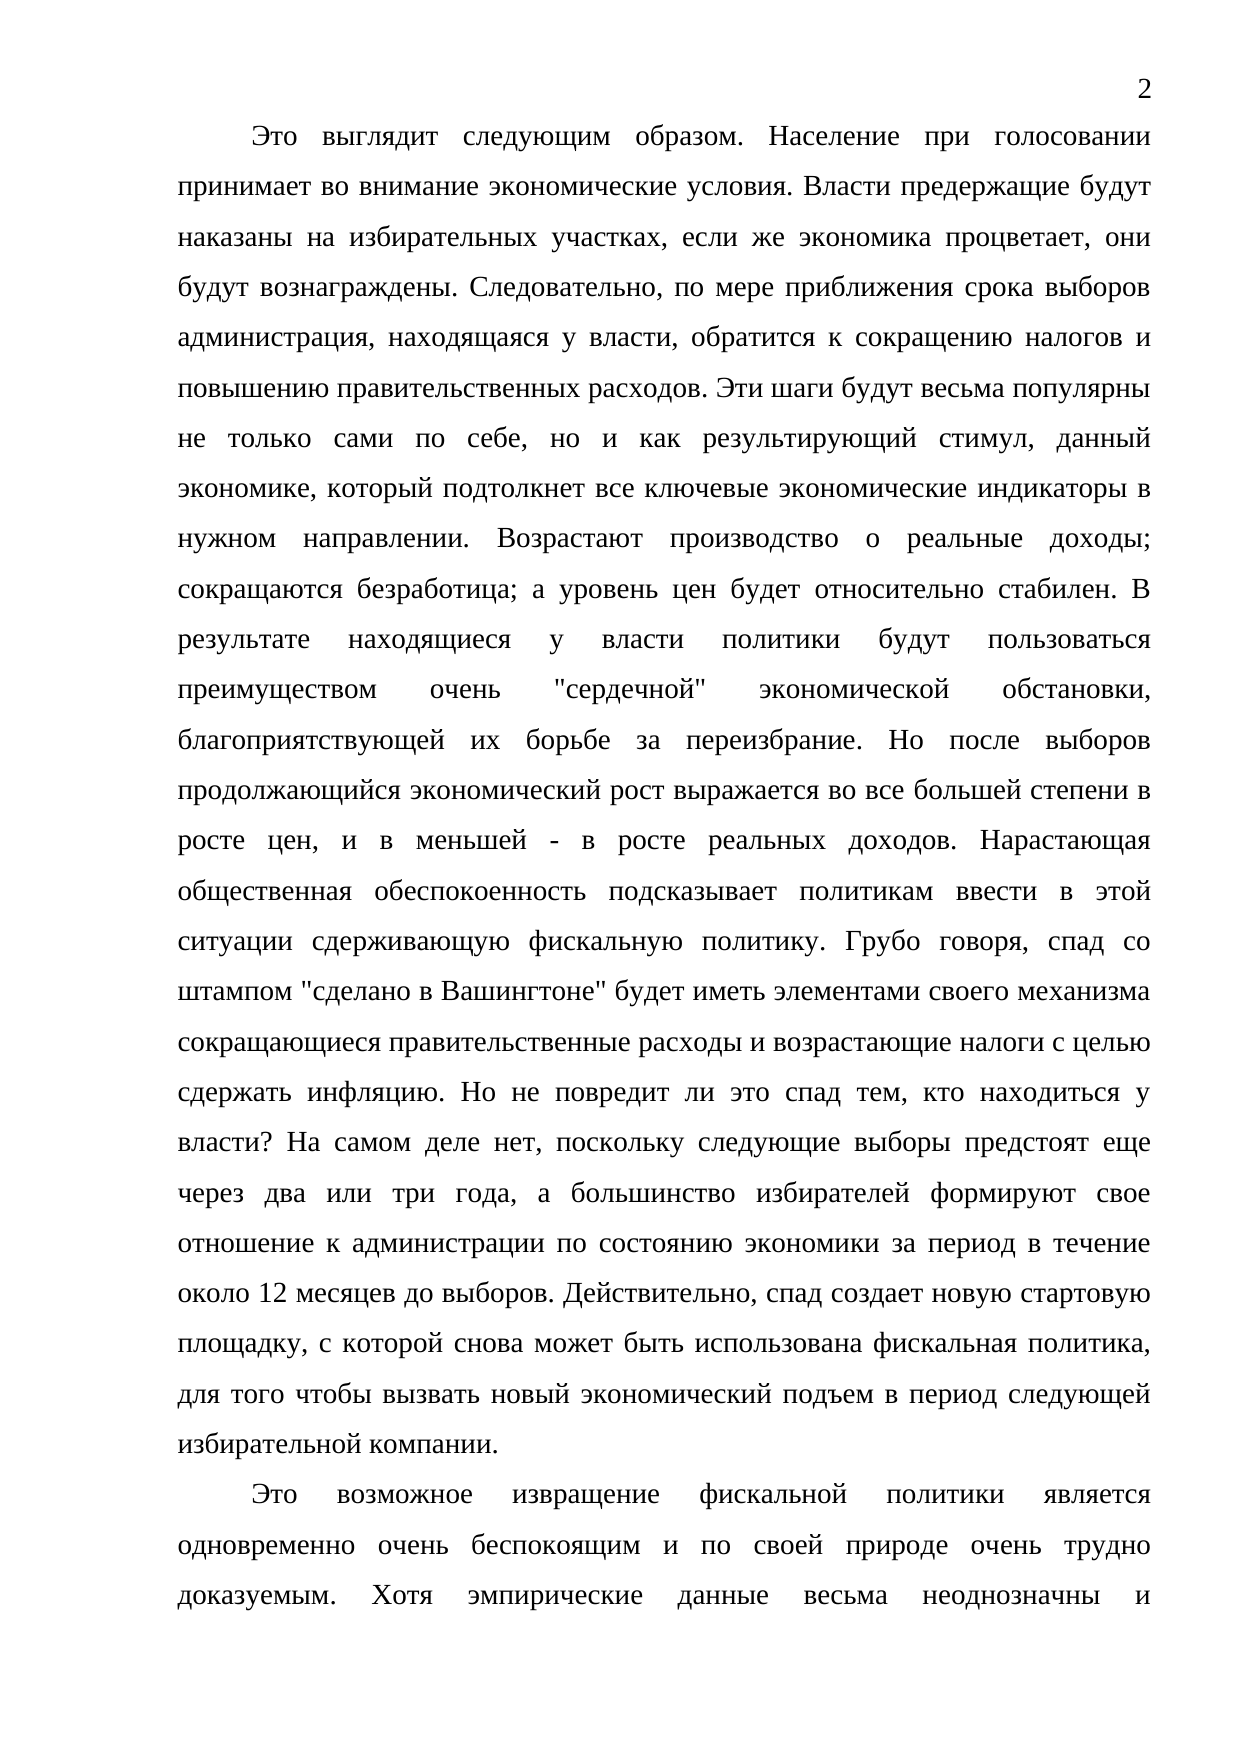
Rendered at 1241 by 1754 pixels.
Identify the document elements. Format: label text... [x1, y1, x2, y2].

text Это выглядит следующим образом. Население при голосовании принимает во внимание экономические условия. Власти предержащие будут наказаны на избирательных участках, если же экономика процветает, они будут вознаграждены. Следовательно, по мере приближения срока выборов администрация, находящаяся у власти, обратится к сокращению налогов и повышению правительственных расходов. Эти шаги будут весьма популярны не только сами по себе, но и как результирующий стимул, данный экономике, который подтолкнет все ключевые экономические индикаторы в нужном направлении. Возрастают производство о реальные доходы; сокращаются безработица; а уровень цен будет относительно стабилен. В результате находящиеся у власти политики будут пользоваться преимуществом очень "сердечной" экономической обстановки, благоприятствующей их борьбе за переизбрание. Но после выборов продолжающийся экономический рост выражается во все большей степени в росте цен, и в меньшей - в росте реальных доходов. Нарастающая общественная обеспокоенность подсказывает политикам ввести в этой ситуации сдерживающую фискальную политику. Грубо говоря, спад со штампом "сделано в Вашингтоне" будет иметь элементами своего механизма сокращающиеся правительственные расходы и возрастающие налоги с целью сдержать инфляцию. Но не повредит ли это спад тем, кто находиться у власти? На самом деле нет, поскольку следующие выборы предстоят еще через два или три года, а большинство избирателей формируют свое отношение к администрации по состоянию экономики за период в течение около 12 месяцев до выборов. Действительно, спад создает новую стартовую площадку, с которой снова может быть использована фискальная политика, для того чтобы вызвать новый экономический подъем в период следующей избирательной компании. [177, 118, 1152, 1460]
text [177, 1477, 1152, 1611]
